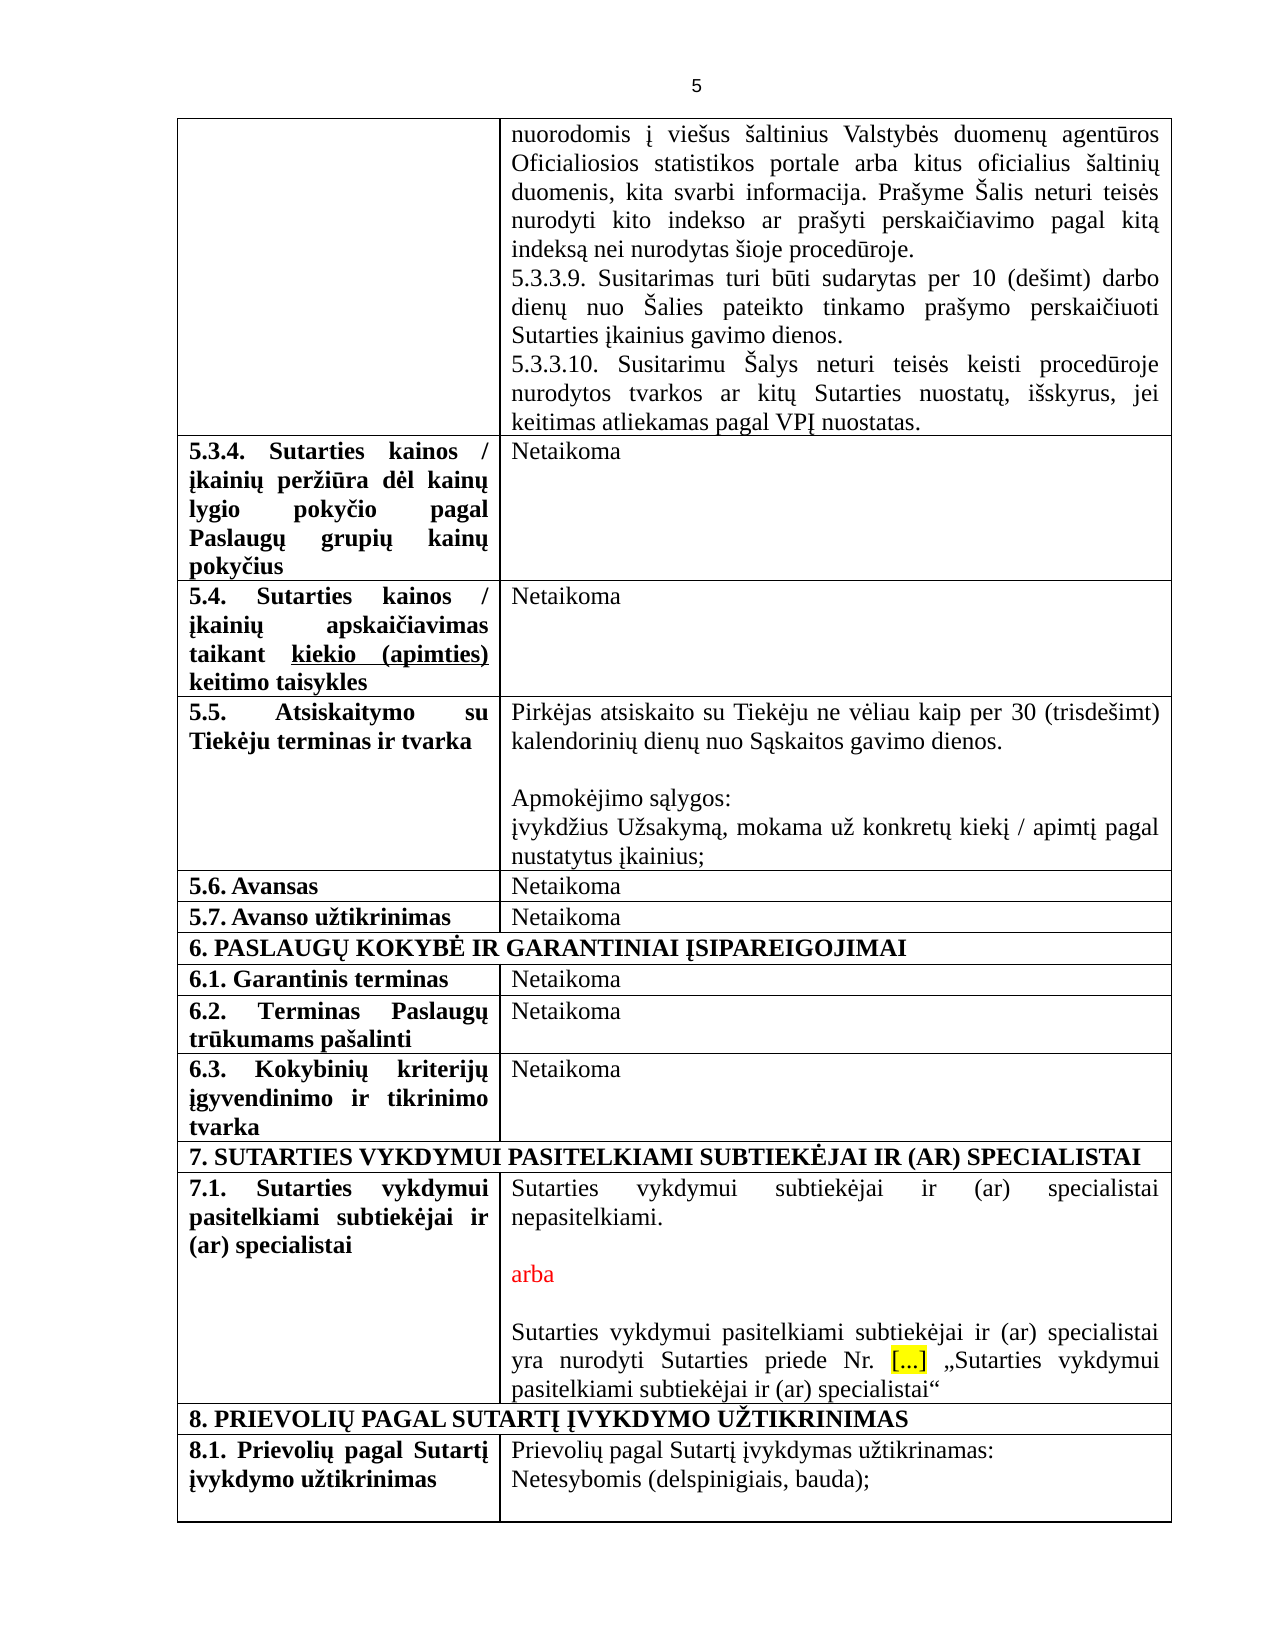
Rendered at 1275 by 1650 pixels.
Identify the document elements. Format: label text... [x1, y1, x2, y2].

table_cell Sutarties vykdymui subtiekėjai ir (ar) specialistai nepasitelkiami. arba Sutarties vykdymui pasitelkiami subtiekėjai ir (ar) specialistai yra nurodyti Sutarties priede Nr. [...] „Sutarties vykdymui pasitelkiami subtiekėjai ir (ar) specialistai“ [501, 1173, 1171, 1403]
table_cell 5.6. Avansas [178, 871, 499, 901]
table_cell 6.1. Garantinis terminas [178, 965, 499, 995]
table_cell 6.3. Kokybinių kriterijų įgyvendinimo ir tikrinimo tvarka [178, 1054, 499, 1141]
table_cell Netaikoma [501, 871, 1171, 901]
table_cell Netaikoma [501, 581, 1171, 696]
table_cell 8.1. Prievolių pagal Sutartį įvykdymo užtikrinimas [178, 1435, 499, 1521]
table_cell 7.1. Sutarties vykdymui pasitelkiami subtiekėjai ir (ar) specialistai [178, 1173, 499, 1403]
table_cell Netaikoma [501, 902, 1171, 932]
table_cell 6. PASLAUGŲ KOKYBĖ IR GARANTINIAI ĮSIPAREIGOJIMAI [178, 933, 1171, 963]
table_cell 7. SUTARTIES VYKDYMUI PASITELKIAMI SUBTIEKĖJAI IR (AR) SPECIALISTAI [178, 1142, 1171, 1172]
table_cell Netaikoma [501, 1054, 1171, 1141]
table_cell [178, 119, 499, 435]
table_cell 5.5. Atsiskaitymo su Tiekėju terminas ir tvarka [178, 697, 499, 870]
table_cell 5.4. Sutarties kainos / įkainių apskaičiavimas taikant kiekio (apimties) keitimo taisykles [178, 581, 499, 696]
table_cell 5.3.4. Sutarties kainos / įkainių peržiūra dėl kainų lygio pokyčio pagal Paslaugų grupių kainų pokyčius [178, 436, 499, 580]
table_cell 8. PRIEVOLIŲ PAGAL SUTARTĮ ĮVYKDYMO UŽTIKRINIMAS [178, 1404, 1171, 1434]
table_cell 5.7. Avanso užtikrinimas [178, 902, 499, 932]
table_cell Netaikoma [501, 996, 1171, 1053]
table_cell Netaikoma [501, 436, 1171, 580]
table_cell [501, 119, 1171, 435]
table_cell Netaikoma [501, 965, 1171, 995]
table_cell Pirkėjas atsiskaito su Tiekėju ne vėliau kaip per 30 (trisdešimt) kalendorinių dienų nuo Sąskaitos gavimo dienos. Apmokėjimo sąlygos: įvykdžius Užsakymą, mokama už konkretų kiekį / apimtį pagal nustatytus įkainius; [501, 697, 1171, 870]
table_cell 6.2. Terminas Paslaugų trūkumams pašalinti [178, 996, 499, 1053]
table_cell Prievolių pagal Sutartį įvykdymas užtikrinamas: Netesybomis (delspinigiais, bauda); [501, 1435, 1171, 1521]
